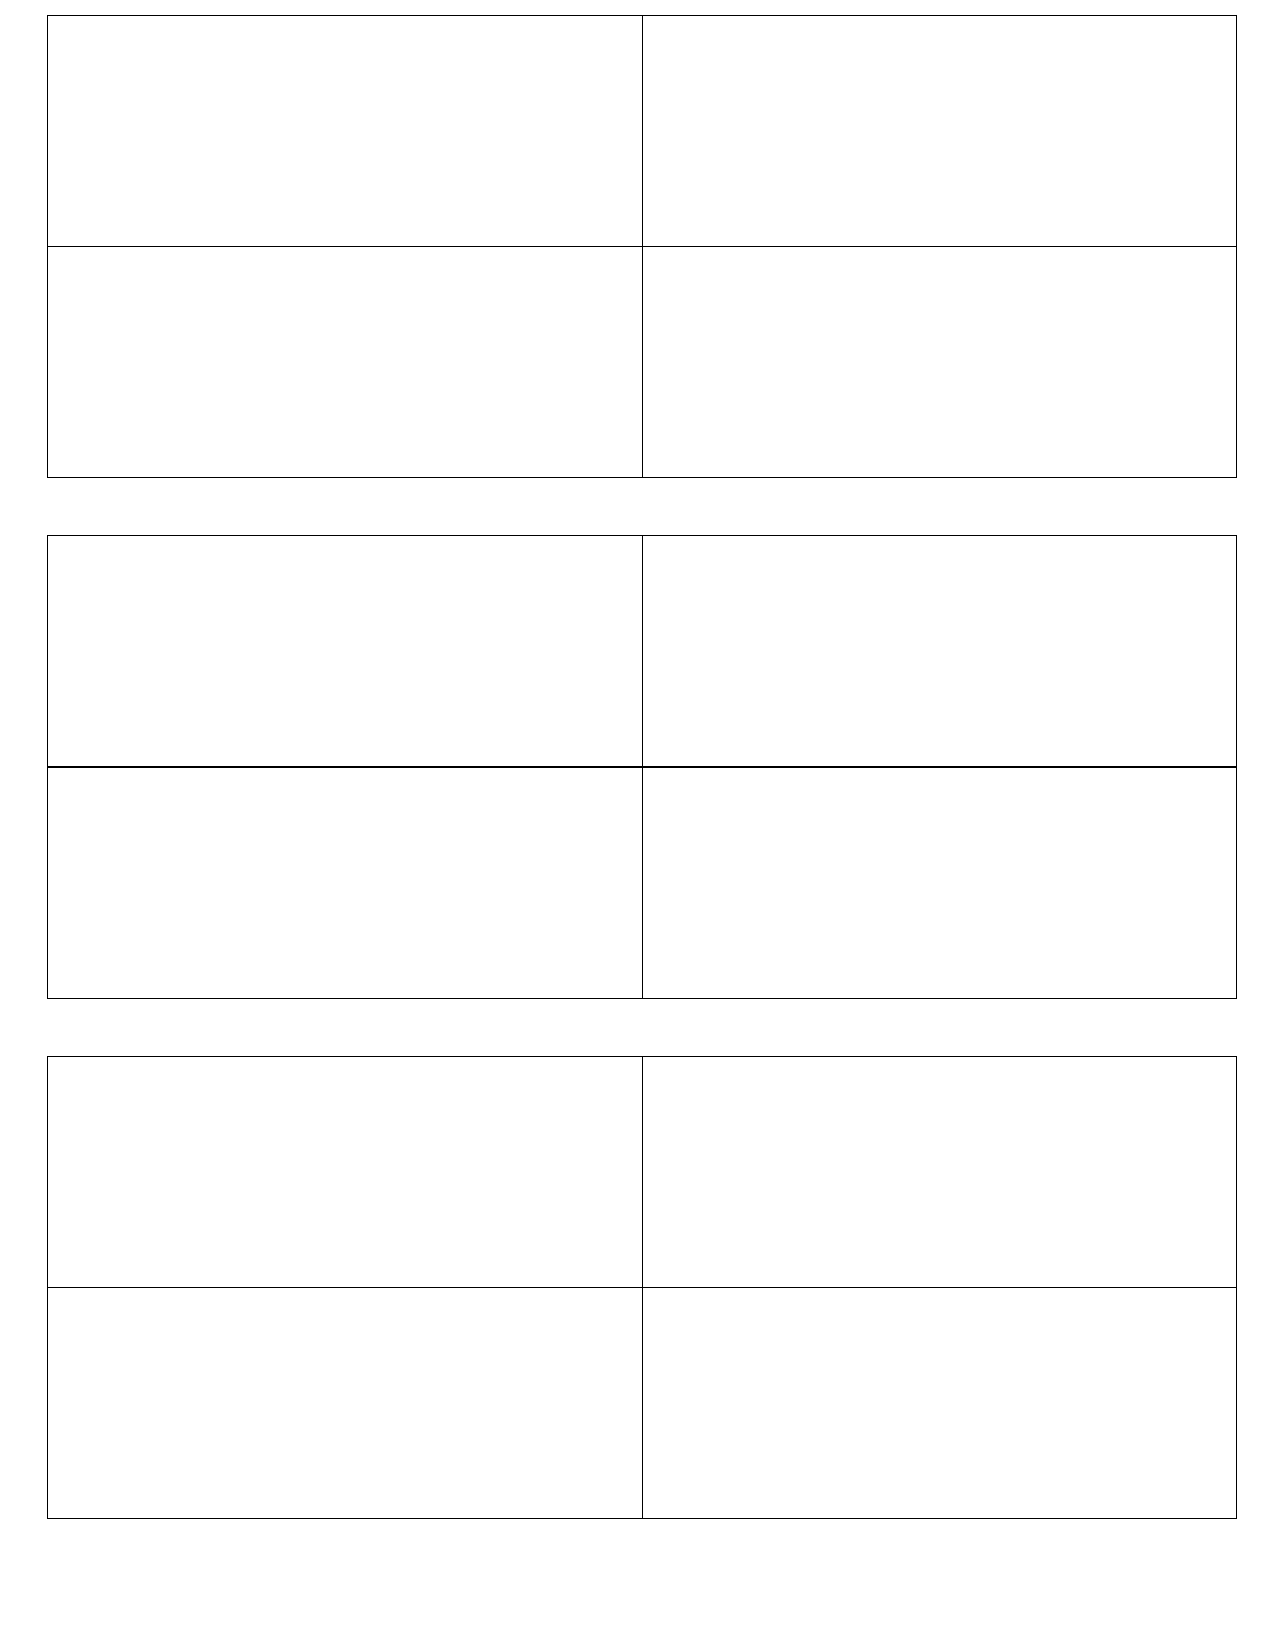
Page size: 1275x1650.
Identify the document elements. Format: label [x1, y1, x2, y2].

table_cell [48, 247, 642, 477]
table_header [643, 1057, 1236, 1287]
table_cell [643, 1288, 1236, 1518]
table_cell [643, 768, 1236, 997]
table_header [48, 536, 642, 766]
table_header [643, 536, 1236, 766]
table_header [48, 16, 642, 246]
table_header [48, 1057, 642, 1287]
table_header [643, 16, 1236, 246]
table_cell [643, 247, 1236, 477]
table_cell [48, 1288, 642, 1518]
table_cell [48, 768, 642, 997]
